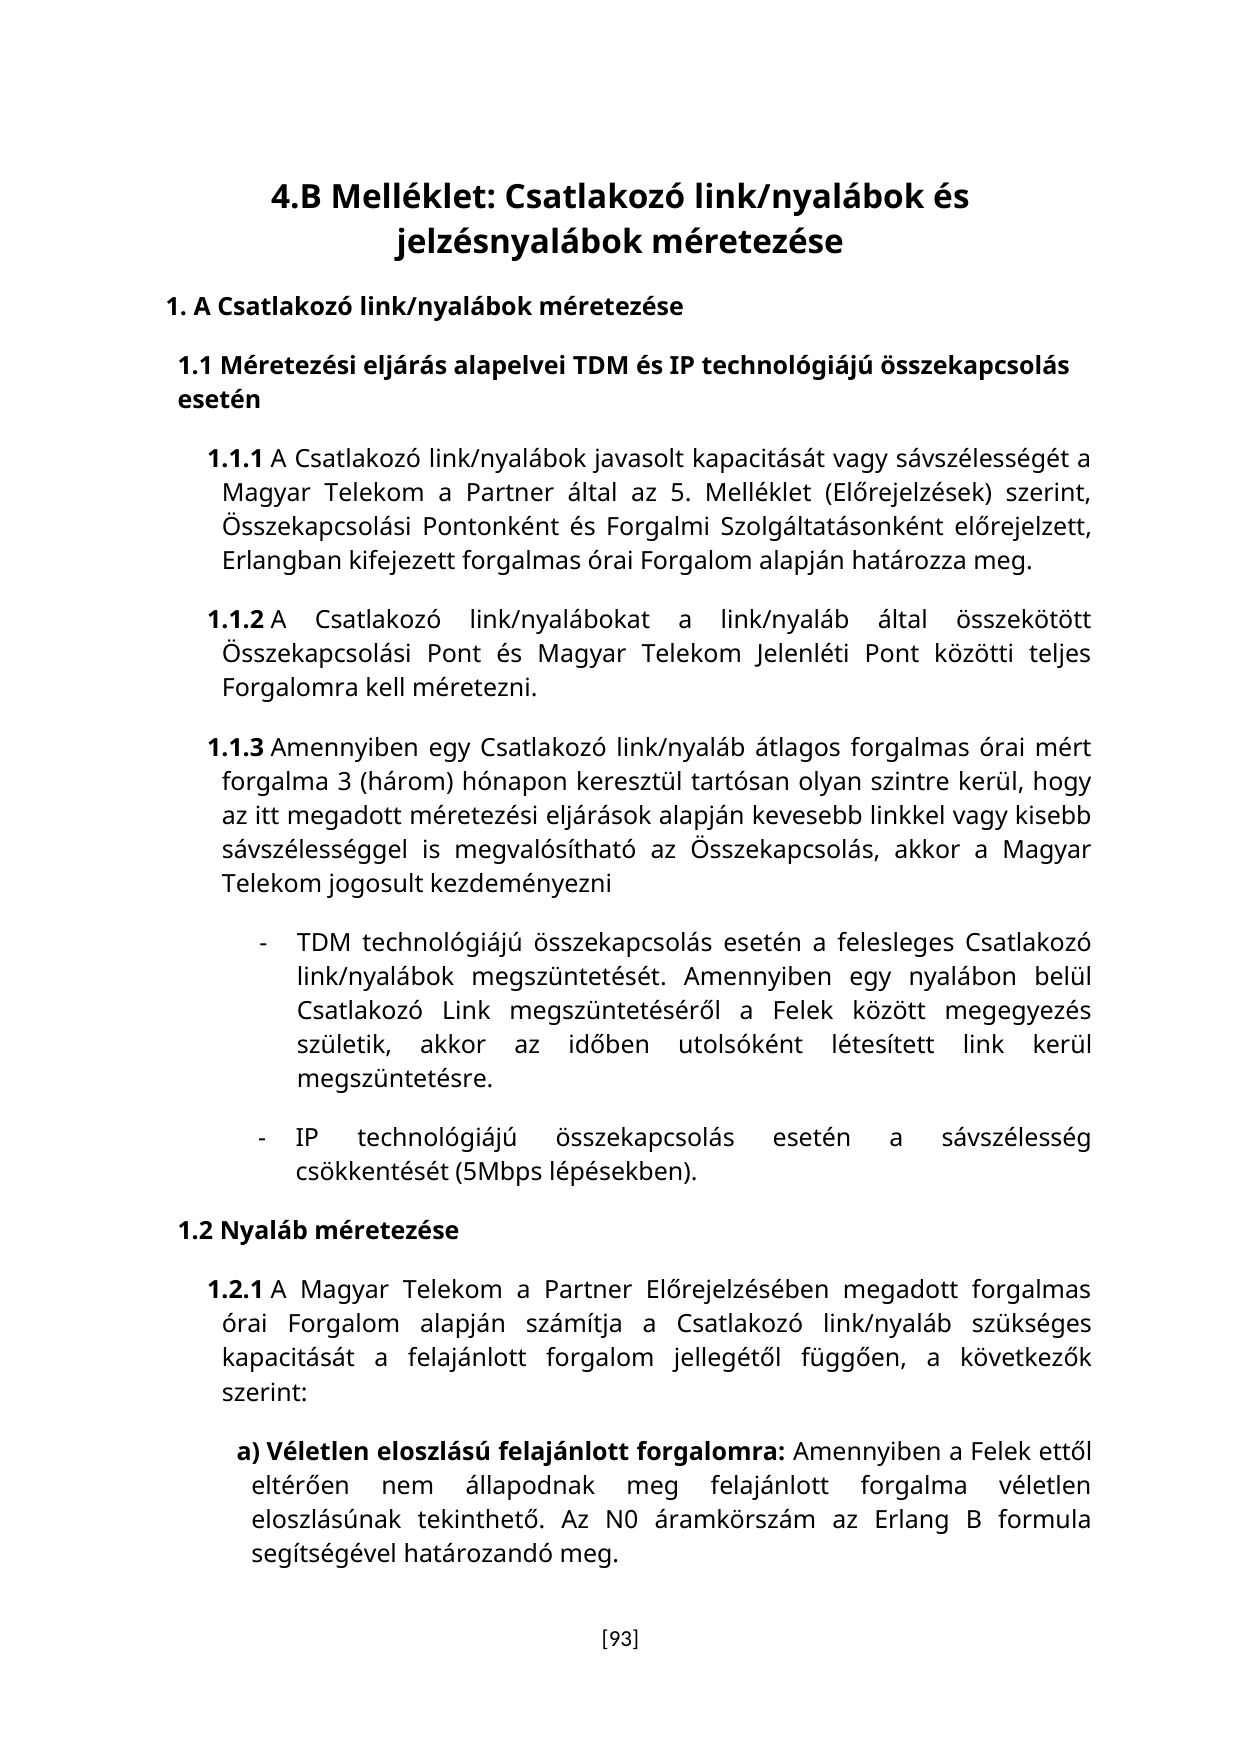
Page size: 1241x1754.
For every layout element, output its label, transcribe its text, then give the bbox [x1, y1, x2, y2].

subtitle 1.1 Méretezési eljárás alapelvei TDM és IP technológiájú összekapcsolás esetén [177, 348, 1092, 416]
subtitle 1. A Csatlakozó link/nyalábok méretezése [165, 288, 1092, 323]
text 1.1.3 Amennyiben egy Csatlakozó link/nyaláb átlagos forgalmas órai mért forgalma 3 (három) hónapon keresztül tartósan olyan szintre kerül, hogy az itt megadott méretezési eljárások alapján kevesebb linkkel vagy kisebb sávszélességgel is megvalósítható az Összekapcsolás, akkor a Magyar Telekom jogosult kezdeményezni [207, 729, 1092, 899]
subtitle 4.B Melléklet: Csatlakozó link/nyalábok és jelzésnyalábok méretezése [148, 173, 1092, 263]
text 1.1.1 A Csatlakozó link/nyalábok javasolt kapacitását vagy sávszélességét a Magyar Telekom a Partner által az 5. Melléklet (Előrejelzések) szerint, Összekapcsolási Pontonként és Forgalmi Szolgáltatásonként előrejelzett, Erlangban kifejezett forgalmas órai Forgalom alapján határozza meg. [207, 441, 1092, 577]
list TDM technológiájú összekapcsolás esetén a felesleges Csatlakozó link/nyalábok megszüntetését. Amennyiben egy nyalábon belül Csatlakozó Link megszüntetéséről a Felek között megegyezés születik, akkor az időben utolsóként létesített link kerül megszüntetésre. [259, 924, 1092, 1095]
subtitle 1.2 Nyaláb méretezése [177, 1213, 1092, 1247]
text 1.2.1 A Magyar Telekom a Partner Előrejelzésében megadott forgalmas órai Forgalom alapján számítja a Csatlakozó link/nyaláb szükséges kapacitását a felajánlott forgalom jellegétől függően, a következők szerint: [207, 1272, 1092, 1408]
text 1.1.2 A Csatlakozó link/nyalábokat a link/nyaláb által összekötött Összekapcsolási Pont és Magyar Telekom Jelenléti Pont közötti teljes Forgalomra kell méretezni. [207, 602, 1092, 704]
text a) Véletlen eloszlású felajánlott forgalomra: Amennyiben a Felek ettől eltérően nem állapodnak meg felajánlott forgalma véletlen eloszlásúnak tekinthető. Az N0 áramkörszám az Erlang B formula segítségével határozandó meg. [236, 1433, 1092, 1569]
list IP technológiájú összekapcsolás esetén a sávszélesség csökkentését (5Mbps lépésekben). [258, 1120, 1092, 1188]
